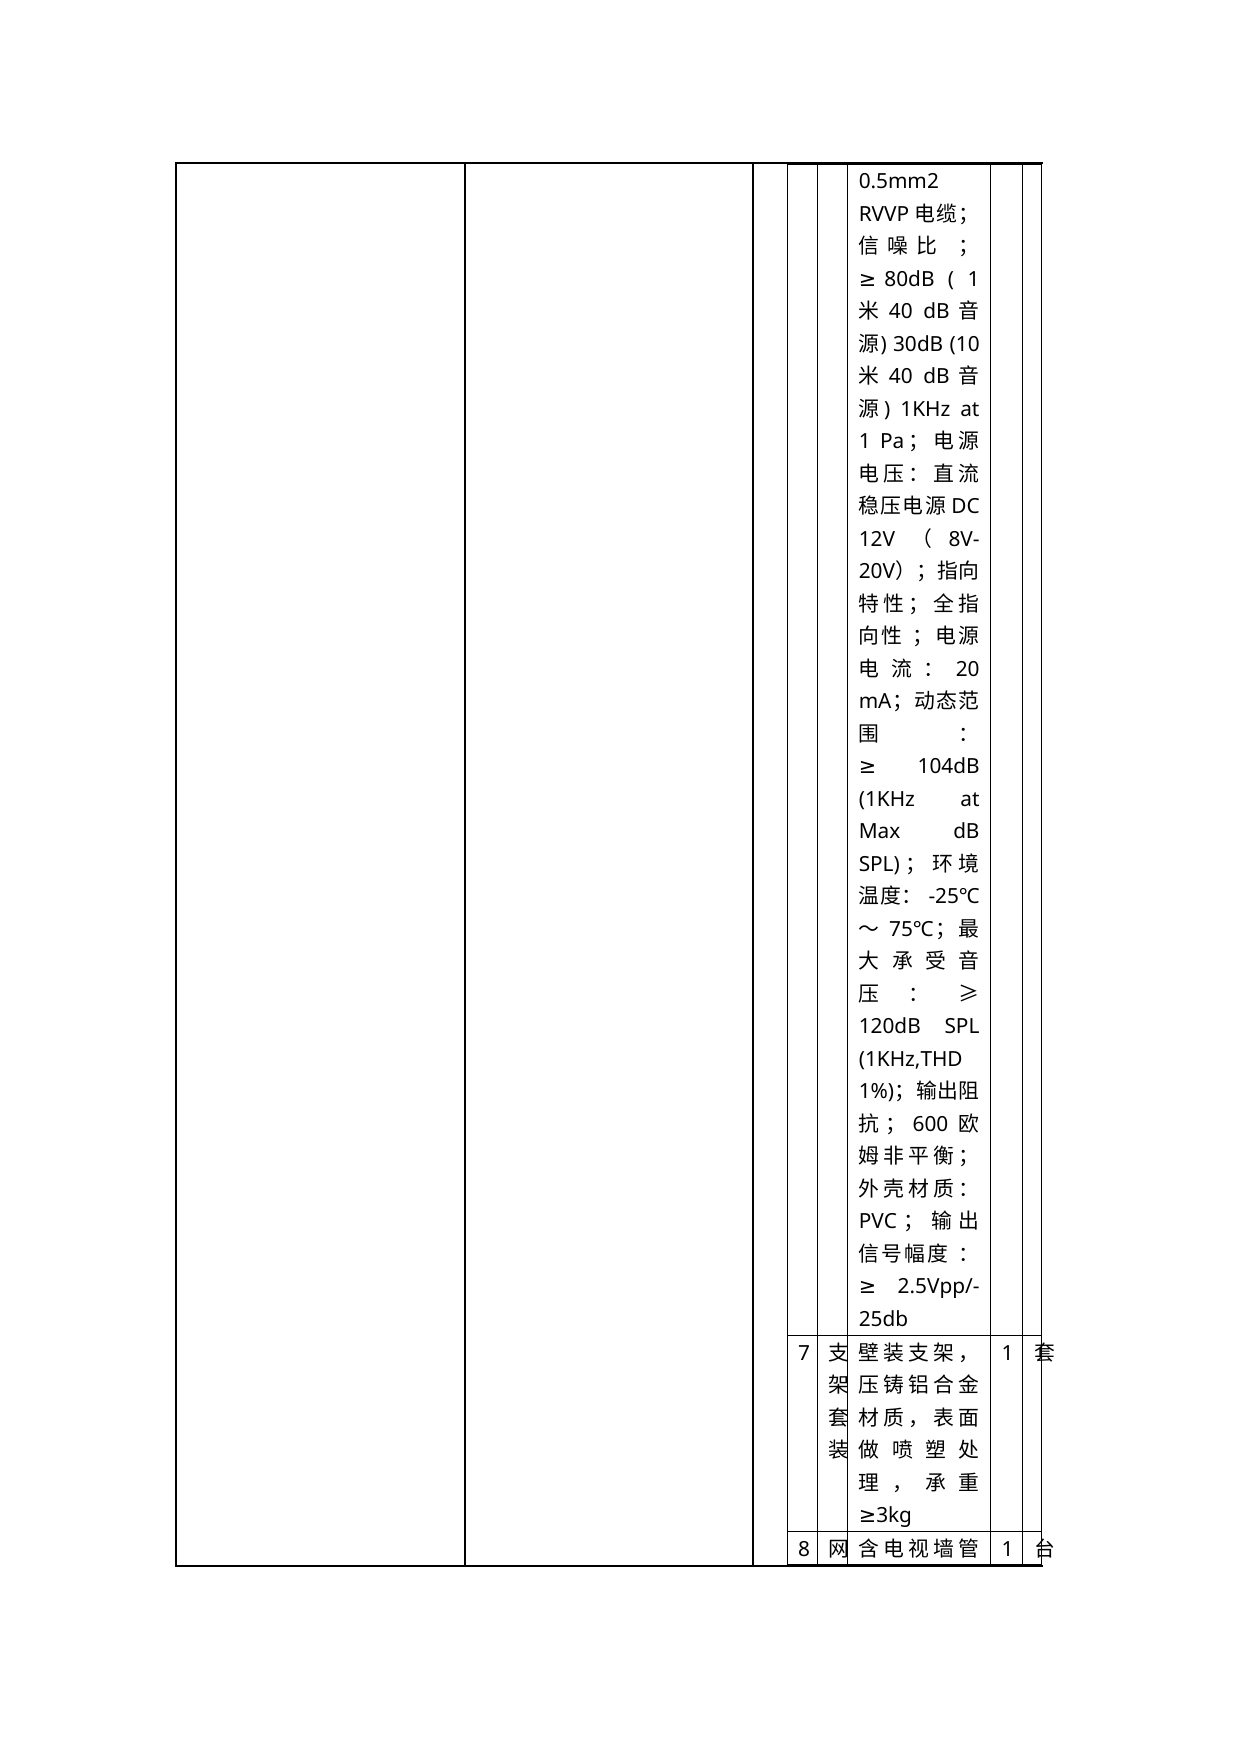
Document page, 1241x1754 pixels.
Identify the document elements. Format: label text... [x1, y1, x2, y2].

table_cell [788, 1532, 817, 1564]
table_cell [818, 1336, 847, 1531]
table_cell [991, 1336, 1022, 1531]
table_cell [848, 165, 990, 1335]
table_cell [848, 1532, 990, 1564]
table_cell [991, 165, 1022, 1335]
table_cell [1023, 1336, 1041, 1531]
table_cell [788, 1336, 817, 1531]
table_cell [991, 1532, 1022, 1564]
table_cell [818, 165, 847, 1335]
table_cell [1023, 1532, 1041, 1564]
table_cell [466, 164, 752, 1565]
table_cell 1 [177, 164, 464, 1565]
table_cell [788, 165, 817, 1335]
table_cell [754, 164, 787, 1565]
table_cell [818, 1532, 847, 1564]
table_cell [1023, 165, 1041, 1335]
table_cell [848, 1336, 990, 1531]
